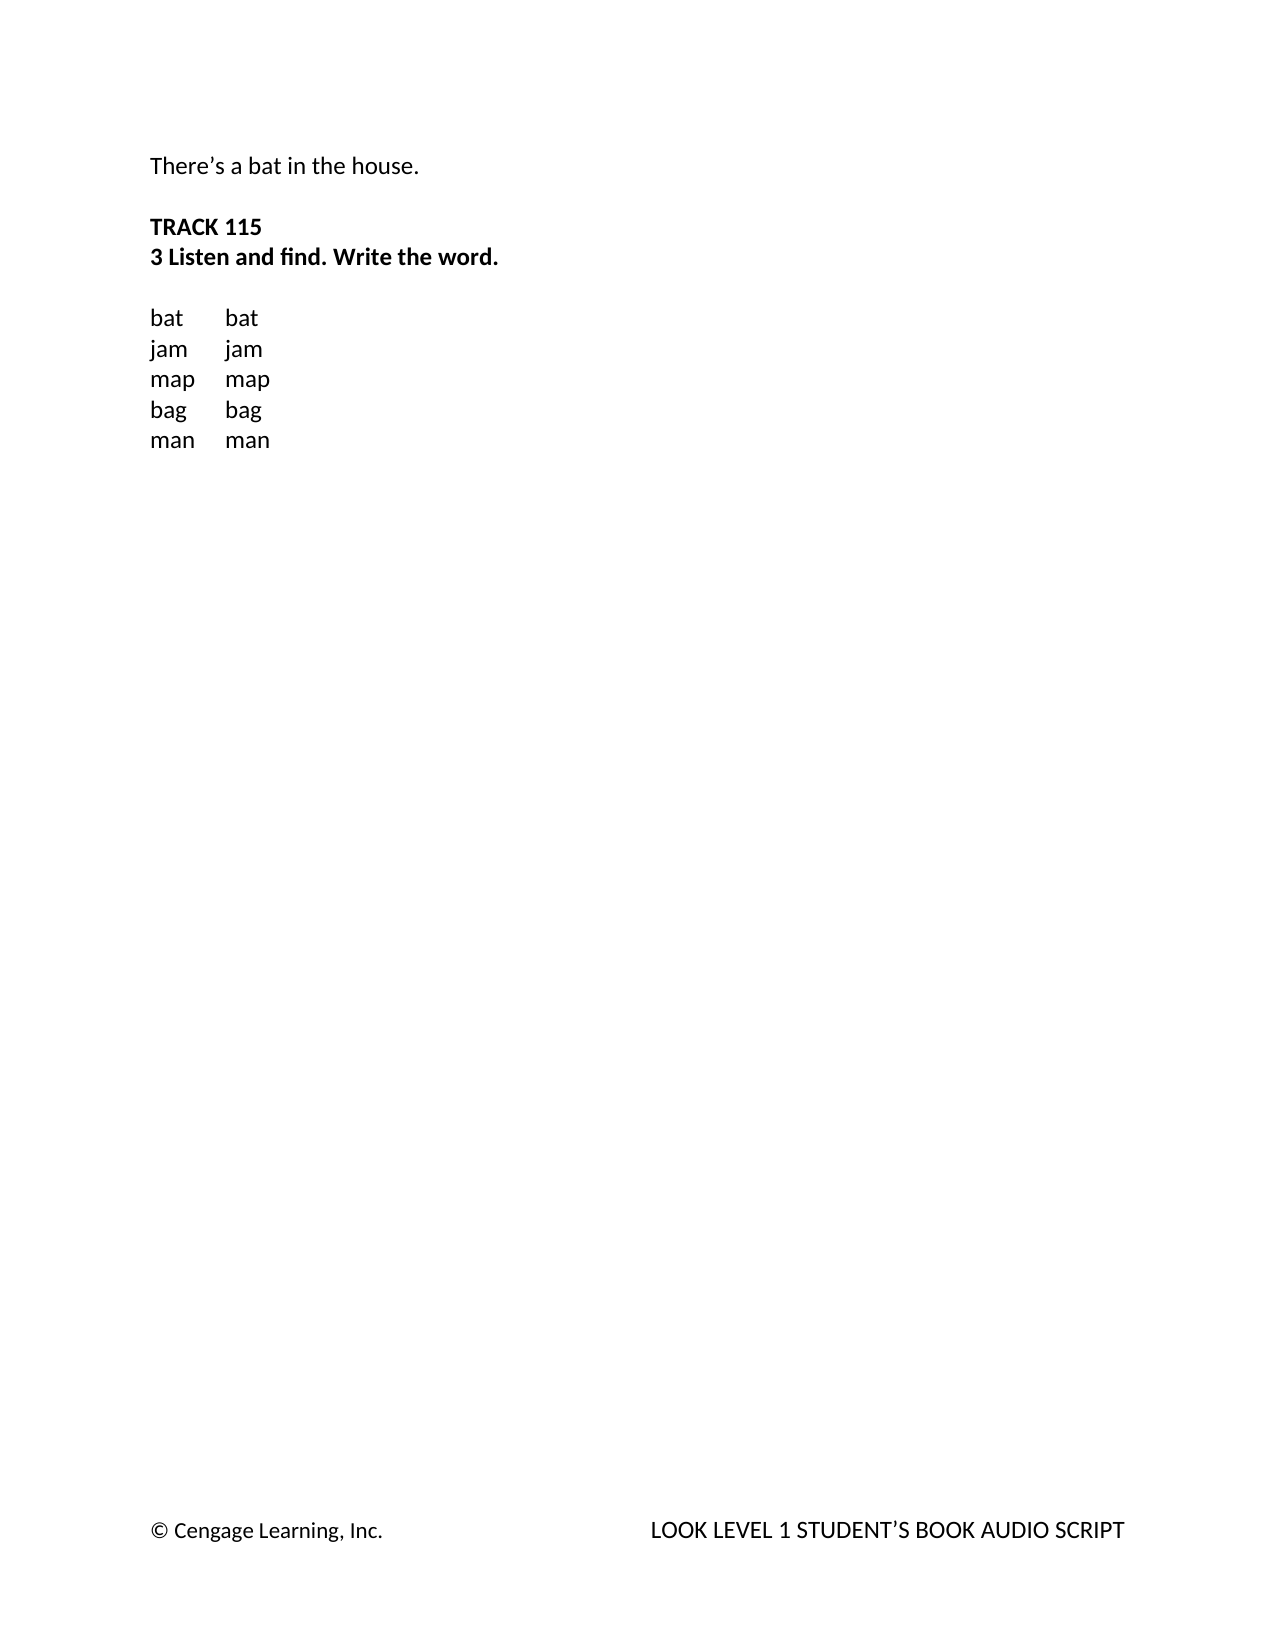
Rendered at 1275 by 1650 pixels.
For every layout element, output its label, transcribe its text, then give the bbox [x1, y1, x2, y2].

text bag bag [150, 394, 1125, 425]
text man man [150, 425, 1125, 455]
text TRACK 115 [150, 211, 1125, 242]
text There’s a bat in the house. [150, 150, 1125, 181]
text map map [150, 364, 1125, 394]
text 3 Listen and find. Write the word. [150, 242, 1125, 272]
text bat bat [150, 303, 1125, 333]
text jam jam [150, 333, 1125, 364]
